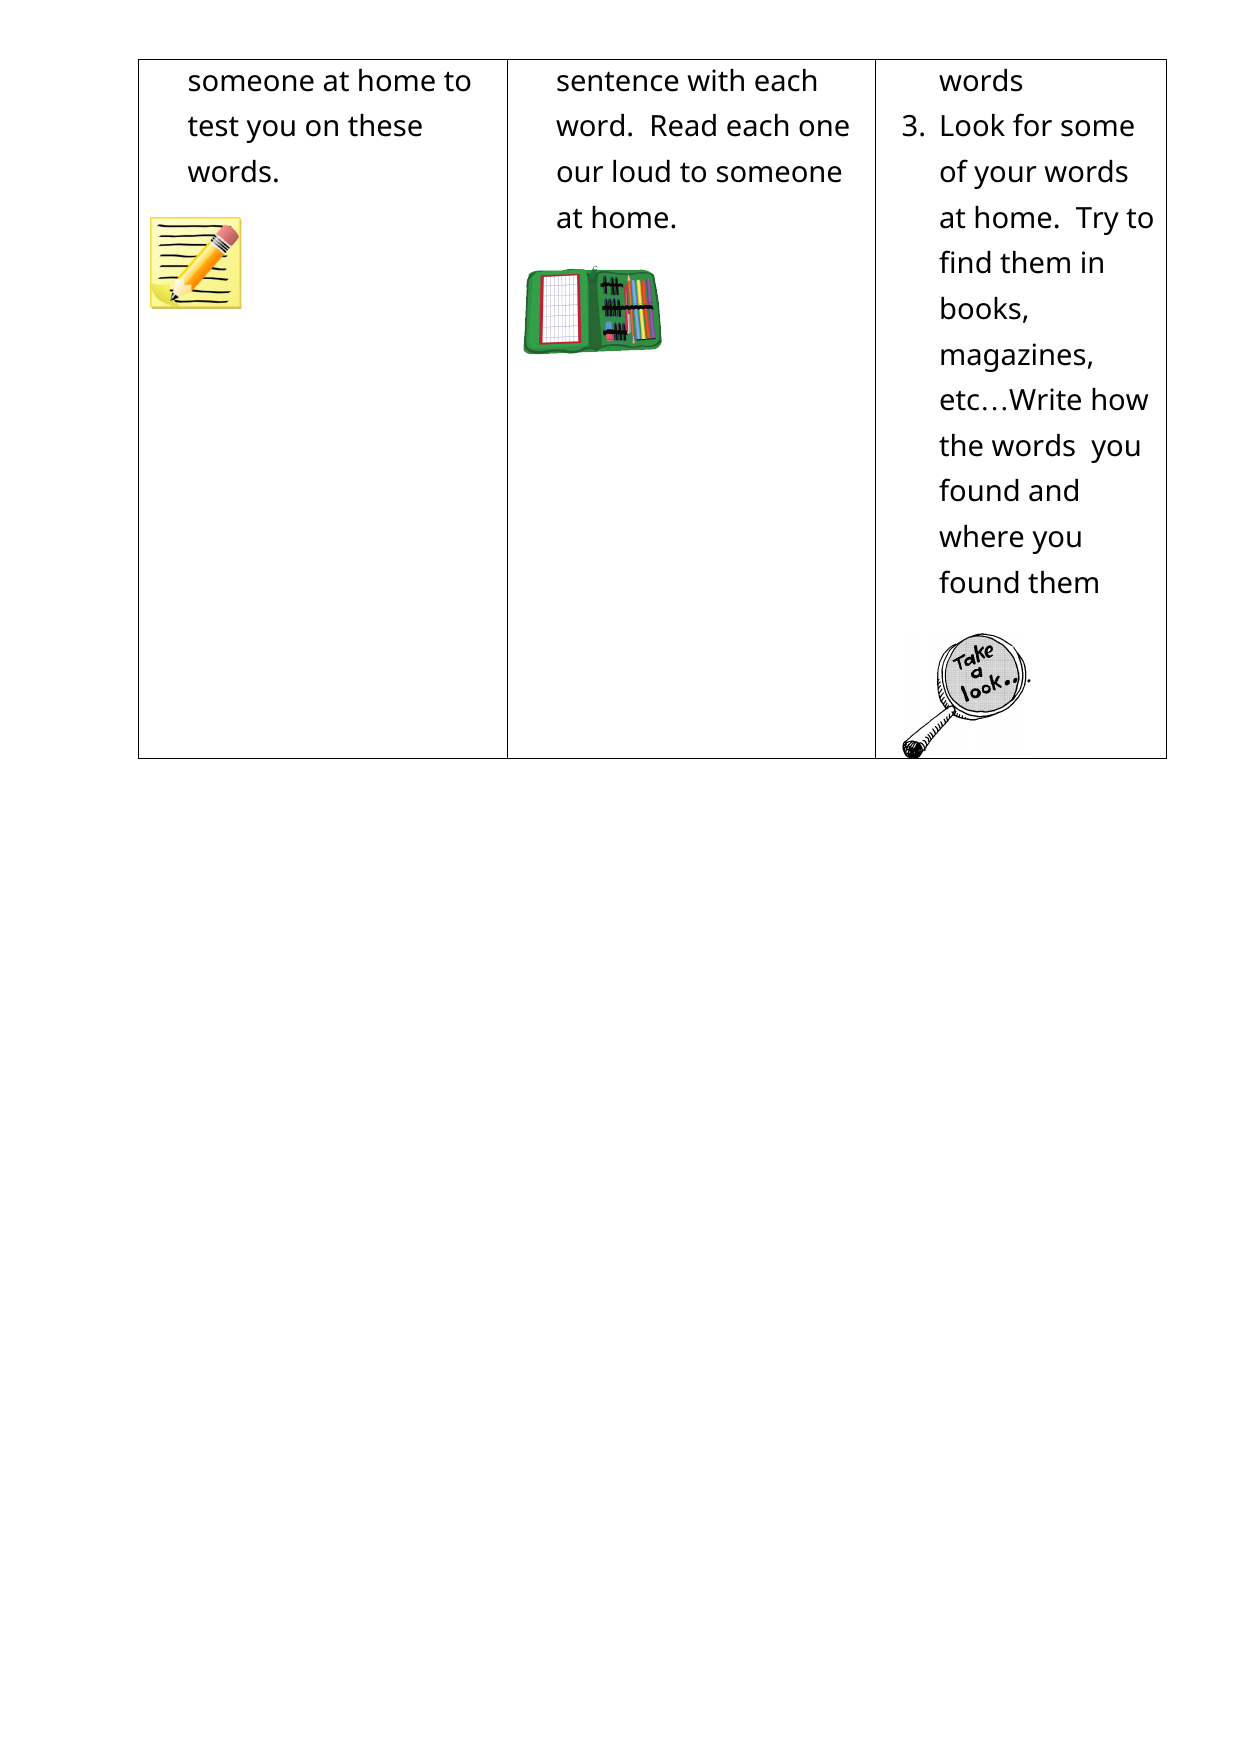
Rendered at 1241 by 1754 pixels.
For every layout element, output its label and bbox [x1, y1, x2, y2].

table_cell [139, 60, 507, 758]
picture [518, 263, 668, 360]
picture [901, 628, 1033, 758]
table_cell [508, 60, 875, 758]
table_cell [876, 60, 1166, 758]
picture [150, 217, 242, 309]
